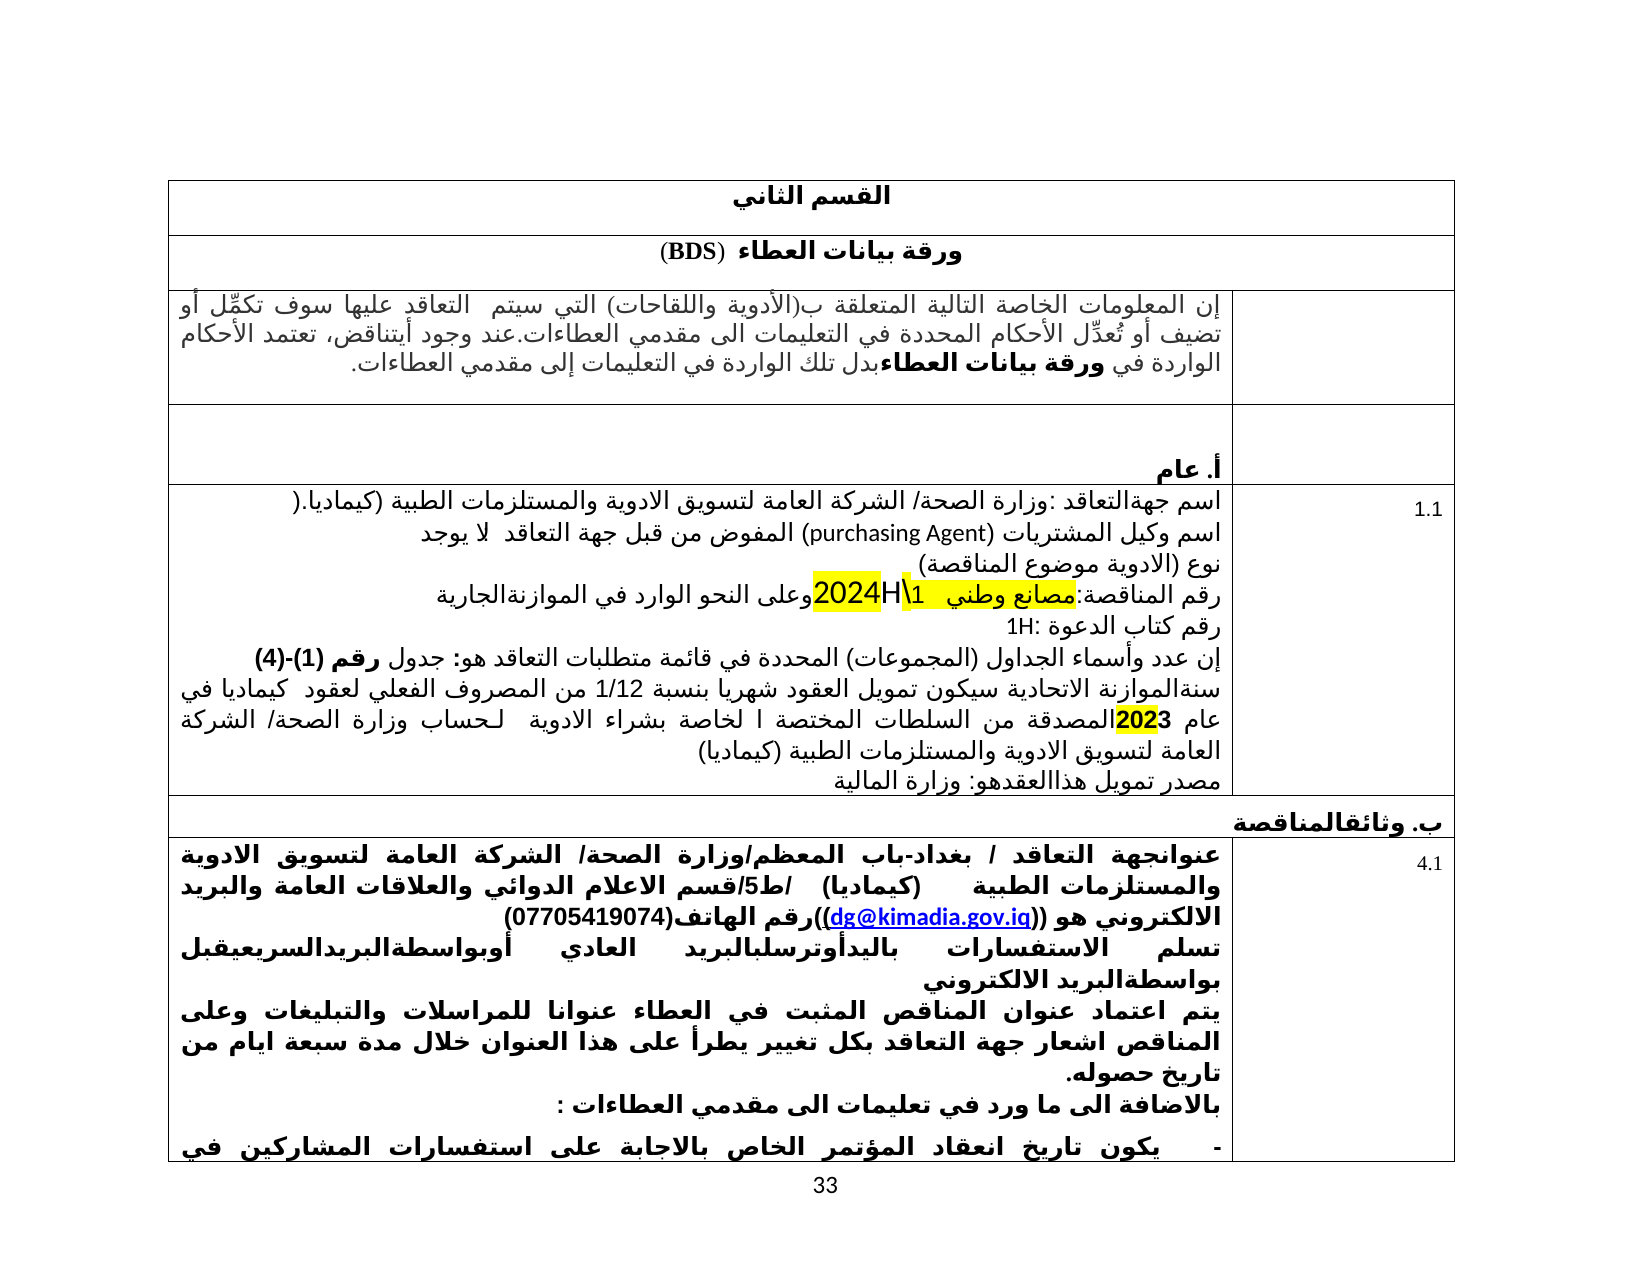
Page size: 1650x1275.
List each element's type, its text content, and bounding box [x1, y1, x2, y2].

table_cell [1233, 291, 1454, 404]
table_header القسم الثاني [169, 181, 1454, 235]
table_cell ب. وثائقالمناقصة [169, 796, 1454, 837]
table_cell [1233, 405, 1454, 484]
table_cell ورقة بيانات العطاء (BDS) [169, 236, 1454, 289]
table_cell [169, 838, 1232, 1161]
table_cell اسم جهةالتعاقد :وزارة الصحة/ الشركة العامة لتسويق الادوية والمستلزمات الطبية (كيماديا.( اسم وكيل المشتريات (purchasing Agent) المفوض من قبل جهة التعاقد: لا يوجد نوع (الادوية موضوع المناقصة) رقم المناقصة:مصانع وطني 1\2024Hوعلى النحو الوارد في الموازنةالجارية رقم كتاب الدعوة :1H إن عدد وأسماء الجداول (المجموعات) المحددة في قائمة متطلبات التعاقد هو: جدول رقم (1)-(4) سنةالموازنة الاتحادية سيكون تمويل العقود شهريا بنسبة 1/12 من المصروف الفعلي لعقود كيماديا في عام 2023المصدقة من السلطات المختصة ا لخاصة بشراء الادوية لـحساب وزارة الصحة/ الشركة العامة لتسويق الادوية والمستلزمات الطبية (كيماديا) مصدر تمويل هذاالعقدهو: وزارة المالية [169, 485, 1232, 795]
table_cell أ. عام [169, 405, 1232, 484]
table_cell إن المعلومات الخاصة التالية المتعلقة ب(الأدوية واللقاحات) التي سيتم التعاقد عليها سوف تكمِّل أو تضيف أو تُعدِّل الأحكام المحددة في التعليمات الى مقدمي العطاءات.عند وجود أيتناقض، تعتمد الأحكام الواردة في ورقة بيانات العطاءبدل تلك الواردة في التعليمات إلى مقدمي العطاءات. [169, 291, 1232, 404]
table_cell 1.1 [1233, 485, 1454, 795]
table_cell 4.1 [1233, 838, 1454, 1161]
